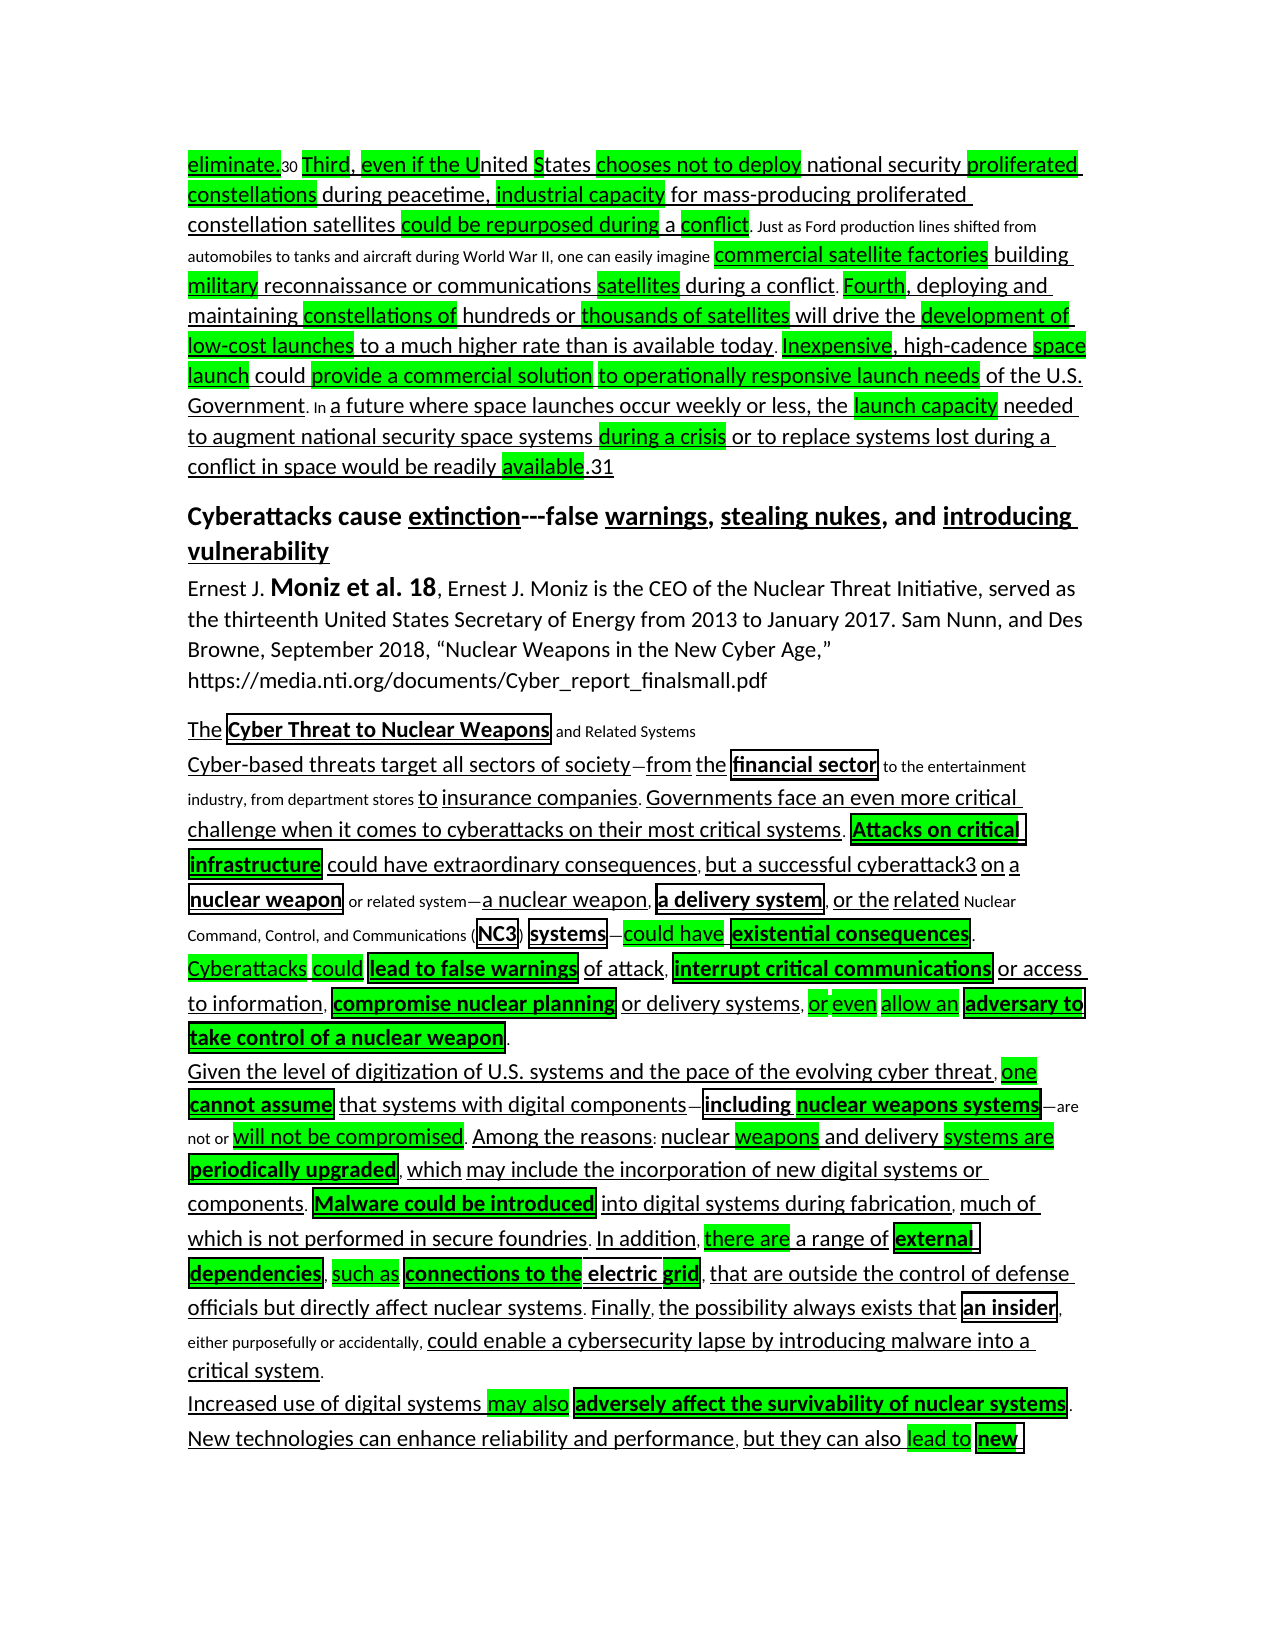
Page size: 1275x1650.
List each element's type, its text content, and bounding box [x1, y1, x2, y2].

text The Cyber Threat to Nuclear Weapons and Related Systems [552, 713, 1087, 745]
text Given the level of digitization of U.S. systems and the pace of the evolving cyber threat, one cannot assume that systems with digital components—including nuclear weapons systems—are not or will not be compromised. Among the reasons: nuclear weapons and delivery systems are periodically upgraded, which may include the incorporation of new digital systems or components. Malware could be introduced into digital systems during fabrication, much of which is not performed in secure foundries. In addition, there are a range of external dependencies, such as connections to the electric grid, that are outside the control of defense officials but directly affect nuclear systems. Finally, the possibility always exists that an insider, either purposefully or accidentally, could enable a cybersecurity lapse by introducing malware into a critical system. [187, 1057, 1087, 1384]
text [187, 150, 1087, 480]
text Ernest J. Moniz et al. 18, Ernest J. Moniz is the CEO of the Nuclear Threat Initiative, served as the thirteenth United States Secretary of Energy from 2013 to January 2017. Sam Nunn, and Des Browne, September 2018, “Nuclear Weapons in the New Cyber Age,” https://media.nti.org/documents/Cyber_report_finalsmall.pdf [187, 570, 1087, 694]
text The Cyber Threat to Nuclear Weapons and Related Systems [228, 715, 550, 739]
subtitle Cyberattacks cause extinction---false warnings, stealing nukes, and introducing vulnerability [187, 499, 1087, 568]
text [187, 1387, 1087, 1454]
text Cyber-based threats target all sectors of society—from the financial sector to the entertainment industry, from department stores to insurance companies. Governments face an even more critical challenge when it comes to cyberattacks on their most critical systems. Attacks on critical infrastructure could have extraordinary consequences, but a successful cyberattack3 on a nuclear weapon or related system—a nuclear weapon, a delivery system, or the related Nuclear Command, Control, and Communications (NC3) systems—could have existential consequences. Cyberattacks could lead to false warnings of attack, interrupt critical communications or access to information, compromise nuclear planning or delivery systems, or even allow an adversary to take control of a nuclear weapon. [187, 748, 1087, 1054]
